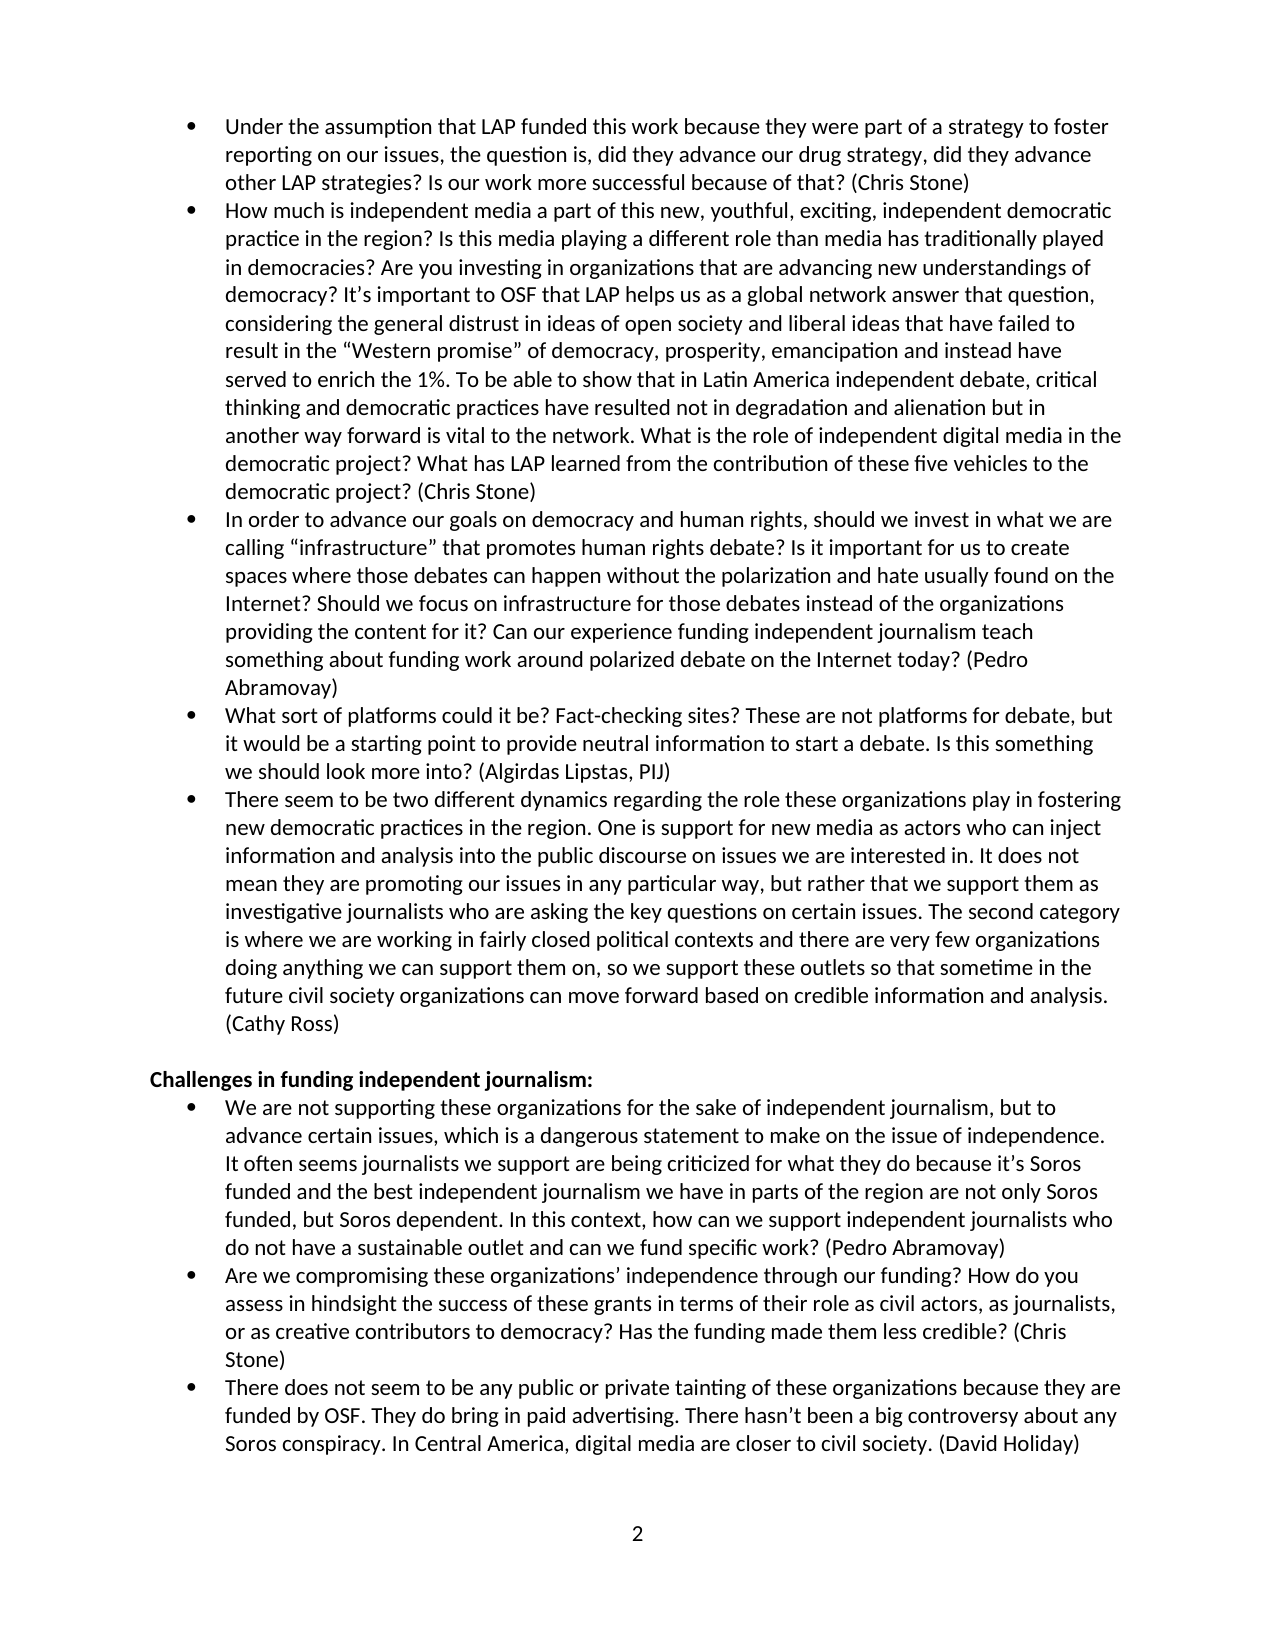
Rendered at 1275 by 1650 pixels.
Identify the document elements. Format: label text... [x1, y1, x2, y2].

list In order to advance our goals on democracy and human rights, should we invest in what we are calling “infrastructure” that promotes human rights debate? Is it important for us to create spaces where those debates can happen without the polarization and hate usually found on the Internet? Should we focus on infrastructure for those debates instead of the organizations providing the content for it? Can our experience funding independent journalism teach something about funding work around polarized debate on the Internet today? (Pedro Abramovay) [187, 505, 1125, 701]
list How much is independent media a part of this new, youthful, exciting, independent democratic practice in the region? Is this media playing a different role than media has traditionally played in democracies? Are you investing in organizations that are advancing new understandings of democracy? It’s important to OSF that LAP helps us as a global network answer that question, considering the general distrust in ideas of open society and liberal ideas that have failed to result in the “Western promise” of democracy, prosperity, emancipation and instead have served to enrich the 1%. To be able to show that in Latin America independent debate, critical thinking and democratic practices have resulted not in degradation and alienation but in another way forward is vital to the network. What is the role of independent digital media in the democratic project? What has LAP learned from the contribution of these five vehicles to the democratic project? (Chris Stone) [187, 197, 1125, 505]
text Challenges in funding independent journalism: [150, 1065, 1125, 1093]
list Under the assumption that LAP funded this work because they were part of a strategy to foster reporting on our issues, the question is, did they advance our drug strategy, did they advance other LAP strategies? Is our work more successful because of that? (Chris Stone) [187, 112, 1125, 197]
list We are not supporting these organizations for the sake of independent journalism, but to advance certain issues, which is a dangerous statement to make on the issue of independence. It often seems journalists we support are being criticized for what they do because it’s Soros funded and the best independent journalism we have in parts of the region are not only Soros funded, but Soros dependent. In this context, how can we support independent journalists who do not have a sustainable outlet and can we fund specific work? (Pedro Abramovay) [187, 1093, 1125, 1261]
list Are we compromising these organizations’ independence through our funding? How do you assess in hindsight the success of these grants in terms of their role as civil actors, as journalists, or as creative contributors to democracy? Has the funding made them less credible? (Chris Stone) [187, 1261, 1125, 1373]
list What sort of platforms could it be? Fact-checking sites? These are not platforms for debate, but it would be a starting point to provide neutral information to start a debate. Is this something we should look more into? (Algirdas Lipstas, PIJ) [187, 701, 1125, 785]
list There seem to be two different dynamics regarding the role these organizations play in fostering new democratic practices in the region. One is support for new media as actors who can inject information and analysis into the public discourse on issues we are interested in. It does not mean they are promoting our issues in any particular way, but rather that we support them as investigative journalists who are asking the key questions on certain issues. The second category is where we are working in fairly closed political contexts and there are very few organizations doing anything we can support them on, so we support these outlets so that sometime in the future civil society organizations can move forward based on credible information and analysis. (Cathy Ross) [187, 785, 1125, 1037]
list There does not seem to be any public or private tainting of these organizations because they are funded by OSF. They do bring in paid advertising. There hasn’t been a big controversy about any Soros conspiracy. In Central America, digital media are closer to civil society. (David Holiday) [187, 1373, 1125, 1457]
